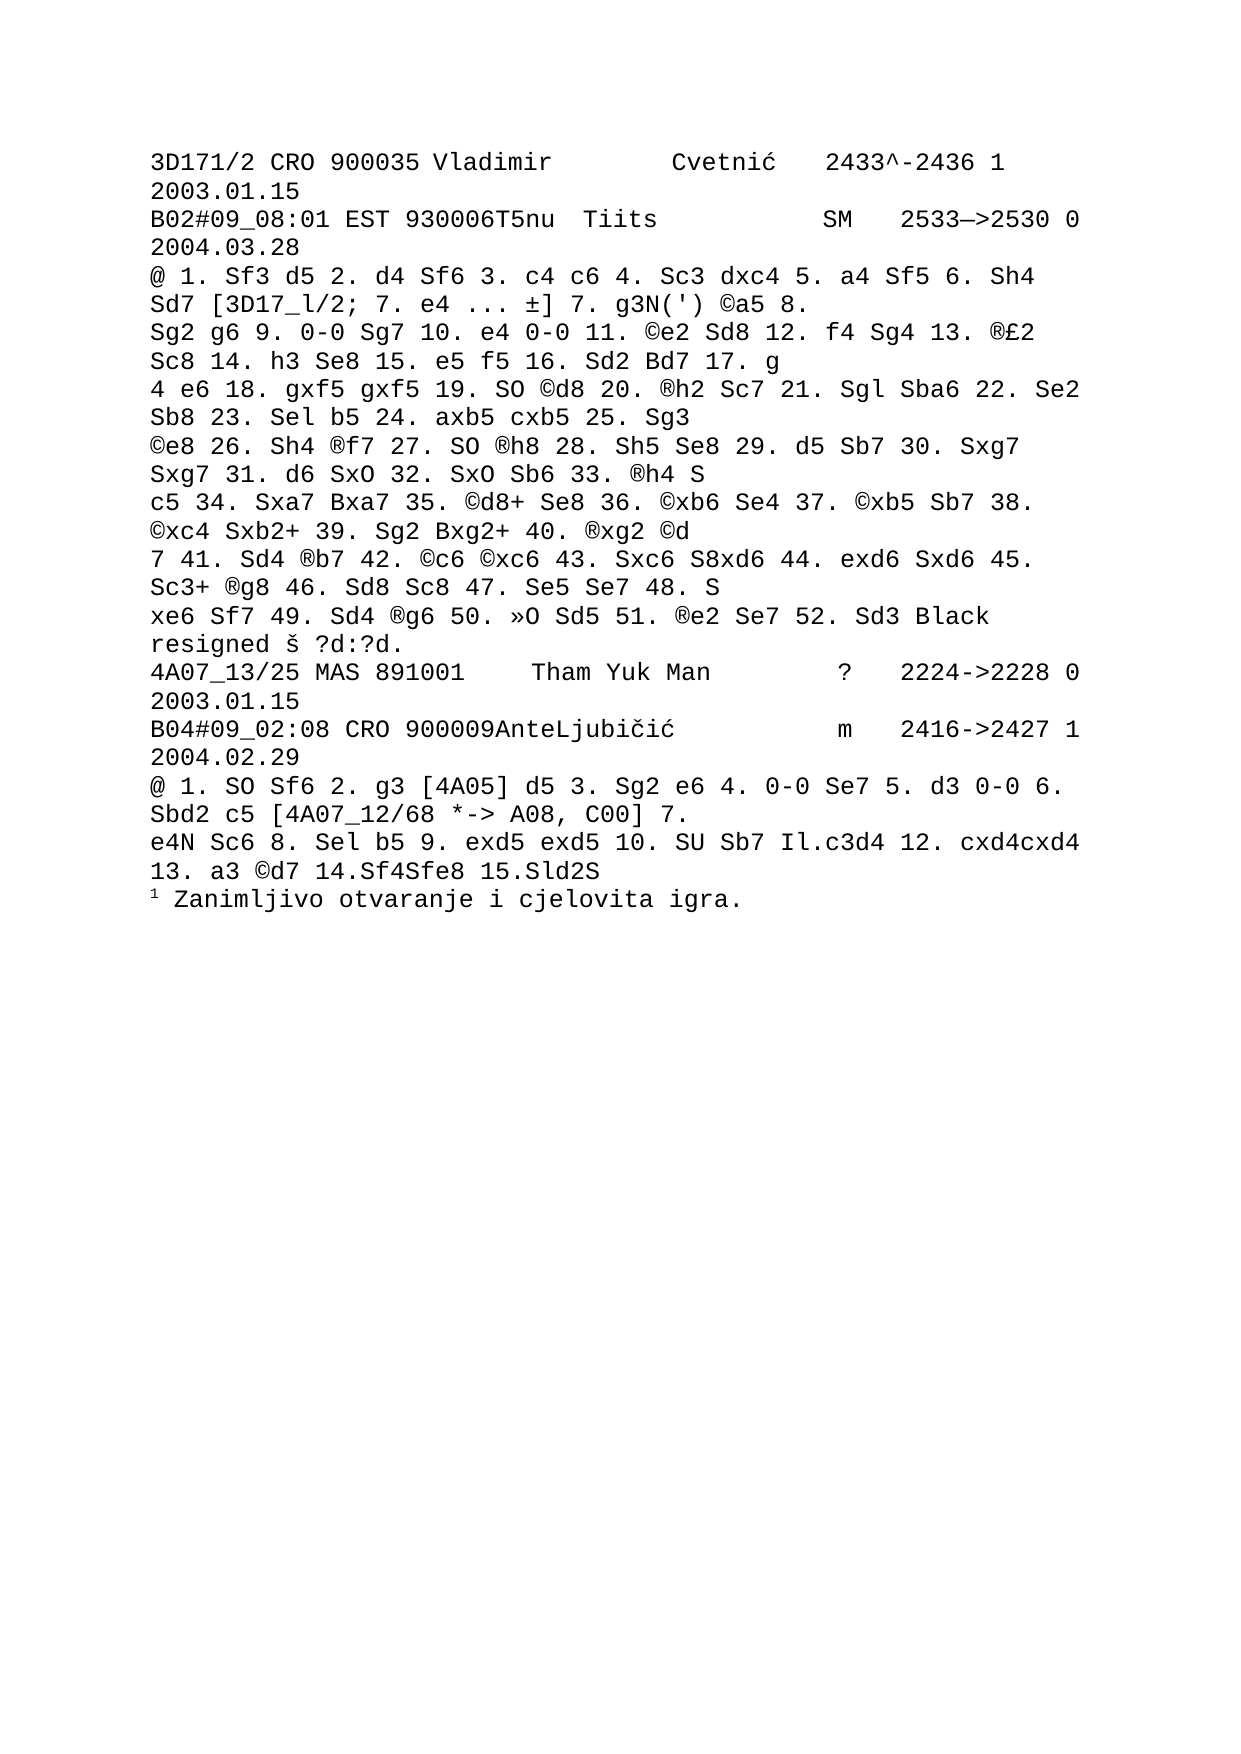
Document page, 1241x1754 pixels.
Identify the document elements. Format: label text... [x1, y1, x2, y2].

text B02#09_08:01 EST 930006 T5nu Tiits SM 2533—>2530 0 2004.03.28 [150, 207, 1090, 263]
text @ 1. Sf3 d5 2. d4 Sf6 3. c4 c6 4. Sc3 dxc4 5. a4 Sf5 6. Sh4 Sd7 [3D17_l/2; 7. e4 ... ±] 7. g3N(') ©a5 8. Sg2 g6 9. 0-0 Sg7 10. e4 0-0 11. ©e2 Sd8 12. f4 Sg4 13. ®£2 Sc8 14. h3 Se8 15. e5 f5 16. Sd2 Bd7 17. g 4 e6 18. gxf5 gxf5 19. SO ©d8 20. ®h2 Sc7 21. Sgl Sba6 22. Se2 Sb8 23. Sel b5 24. axb5 cxb5 25. Sg3 ©e8 26. Sh4 ®f7 27. SO ®h8 28. Sh5 Se8 29. d5 Sb7 30. Sxg7 Sxg7 31. d6 SxO 32. SxO Sb6 33. ®h4 S c5 34. Sxa7 Bxa7 35. ©d8+ Se8 36. ©xb6 Se4 37. ©xb5 Sb7 38. ©xc4 Sxb2+ 39. Sg2 Bxg2+ 40. ®xg2 ©d 7 41. Sd4 ®b7 42. ©c6 ©xc6 43. Sxc6 S8xd6 44. exd6 Sxd6 45. Sc3+ ®g8 46. Sd8 Sc8 47. Se5 Se7 48. S xe6 Sf7 49. Sd4 ®g6 50. »O Sd5 51. ®e2 Se7 52. Sd3 Black resigned š ?d:?d. [150, 263, 1090, 660]
text 1 Zanimljivo otvaranje i cjelovita igra. [150, 887, 1090, 915]
text B04#09_02:08 CRO 900009 AnteLjubičić m 2416->2427 1 2004.02.29 [150, 717, 1090, 773]
text 4A07_13/25 MAS 891001 Tham Yuk Man ? 2224->2228 0 2003.01.15 [150, 660, 1090, 717]
text @ 1. SO Sf6 2. g3 [4A05] d5 3. Sg2 e6 4. 0-0 Se7 5. d3 0-0 6. Sbd2 c5 [4A07_12/68 *-> A08, C00] 7. e4N Sc6 8. Sel b5 9. exd5 exd5 10. SU Sb7 Il.c3d4 12. cxd4cxd4 13. a3 ©d7 14.Sf4Sfe8 15.Sld2S [150, 773, 1090, 887]
text 3D171/2 CRO 900035 Vladimir Cvetnić 2433^-2436 1 2003.01.15 [150, 150, 1090, 207]
